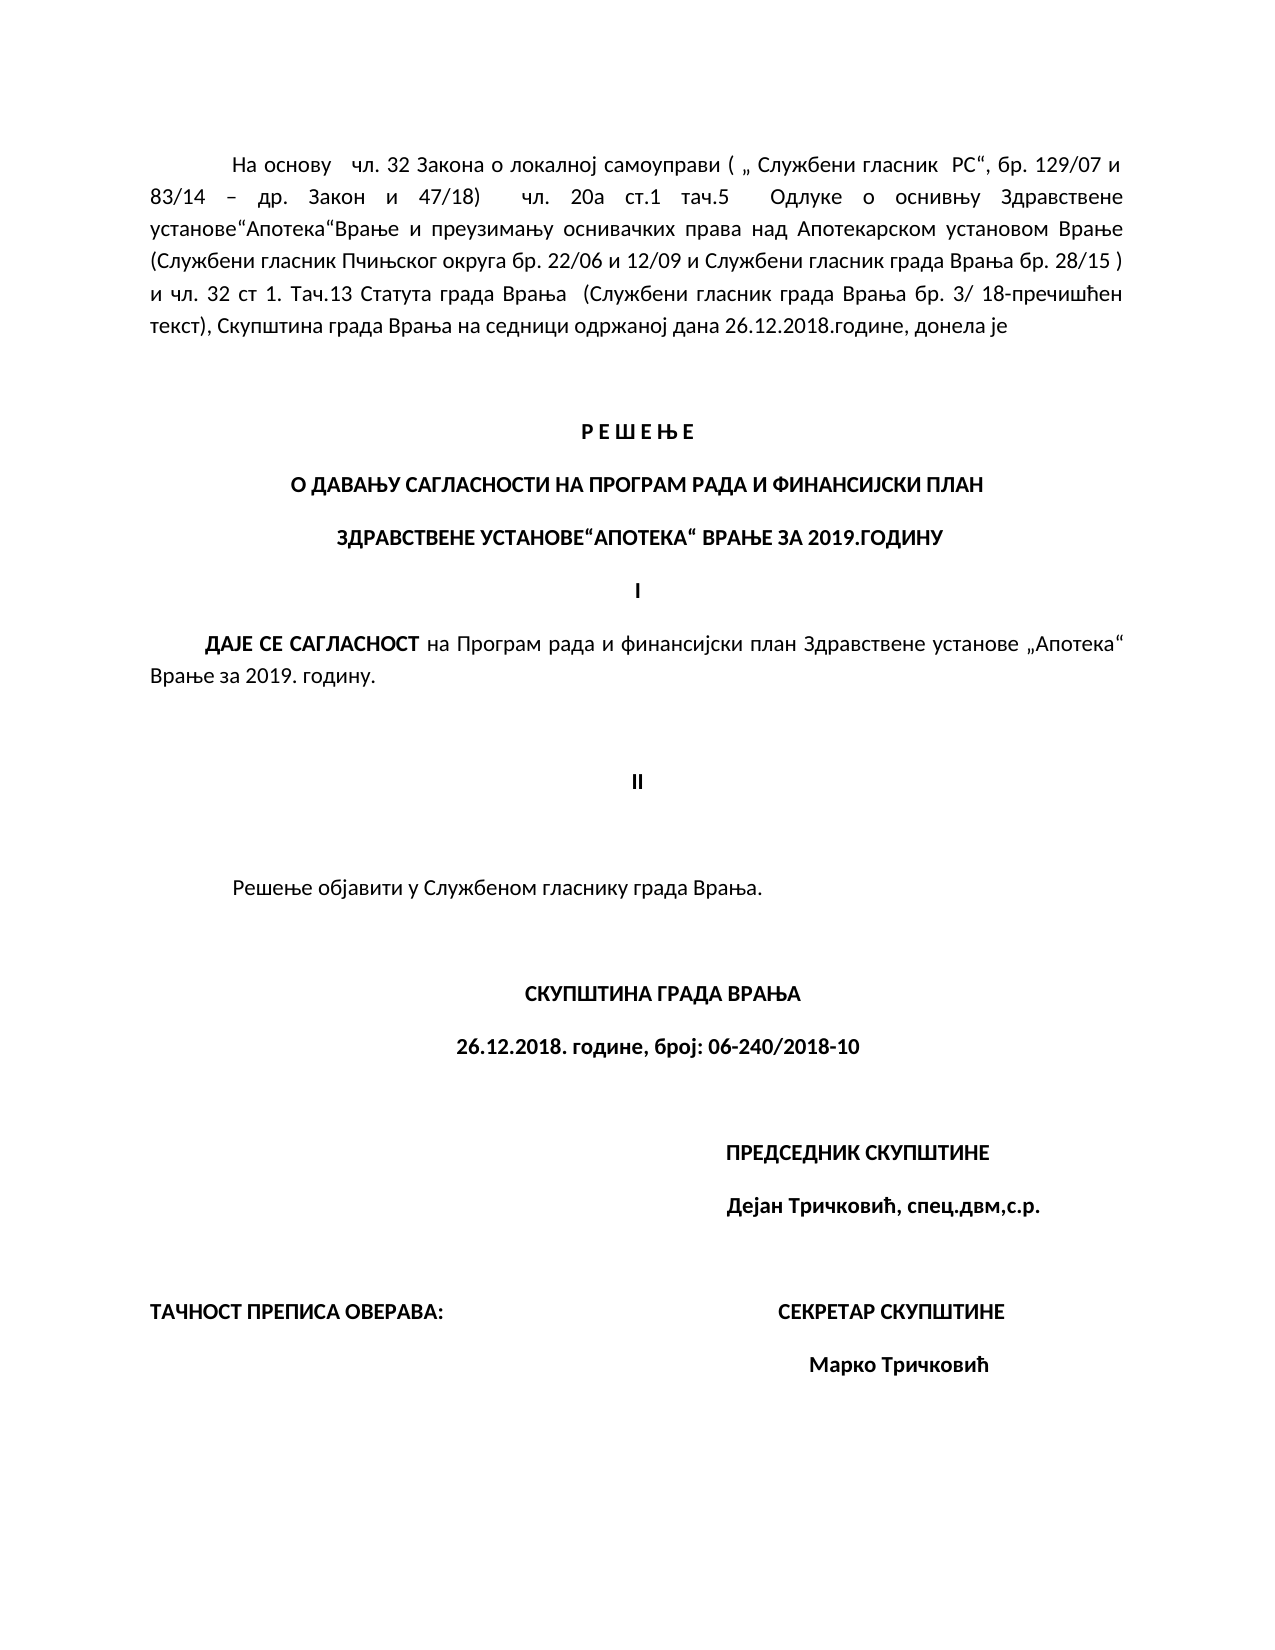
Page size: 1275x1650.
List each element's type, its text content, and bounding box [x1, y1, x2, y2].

text Р Е Ш Е Њ Е [150, 417, 1125, 445]
text II [150, 767, 1125, 795]
text ТАЧНОСТ ПРЕПИСА ОВЕРАВА: СЕКРЕТАР СКУПШТИНЕ [150, 1297, 1125, 1326]
text Решење објавити у Службеном гласнику града Врања. [150, 873, 1125, 901]
text О ДАВАЊУ САГЛАСНОСТИ НА ПРОГРАМ РАДА И ФИНАНСИЈСКИ ПЛАН [150, 470, 1125, 498]
text СКУПШТИНА ГРАДА ВРАЊА [150, 979, 1125, 1007]
text I [150, 576, 1125, 604]
text 26.12.2018. године, број: 06-240/2018-10 [150, 1032, 1125, 1060]
text ПРЕДСЕДНИК СКУПШТИНЕ [150, 1138, 1125, 1166]
text Марко Тричковић [150, 1351, 1125, 1378]
text ЗДРАВСТВЕНЕ УСТАНОВЕ“АПОТЕКА“ ВРАЊЕ ЗА 2019.ГОДИНУ [150, 523, 1125, 551]
text Дејан Тричковић, спец.двм,с.р. [150, 1191, 1125, 1219]
text На основу чл. 32 Закона о локалној самоуправи ( „ Службени гласник РС“, бр. 129/07 и 83/14 – др. Закон и 47/18) чл. 20а ст.1 тач.5 Одлуке о оснивњу Здравствене установе“Апотека“Врање и преузимању оснивачких права над Апотекарском установом Врање (Службени гласник Пчињског округа бр. 22/06 и 12/09 и Службени гласник града Врања бр. 28/15 ) и чл. 32 ст 1. Тач.13 Статута града Врања (Службени гласник града Врања бр. 3/ 18-пречишћен текст), Скупштина града Врања на седници одржаној дана 26.12.2018.године, донела је [150, 150, 1125, 339]
text ДАЈЕ СЕ САГЛАСНОСТ на Програм рада и финансијски план Здравствене установе „Апотека“ Врање за 2019. годину. [150, 629, 1125, 689]
